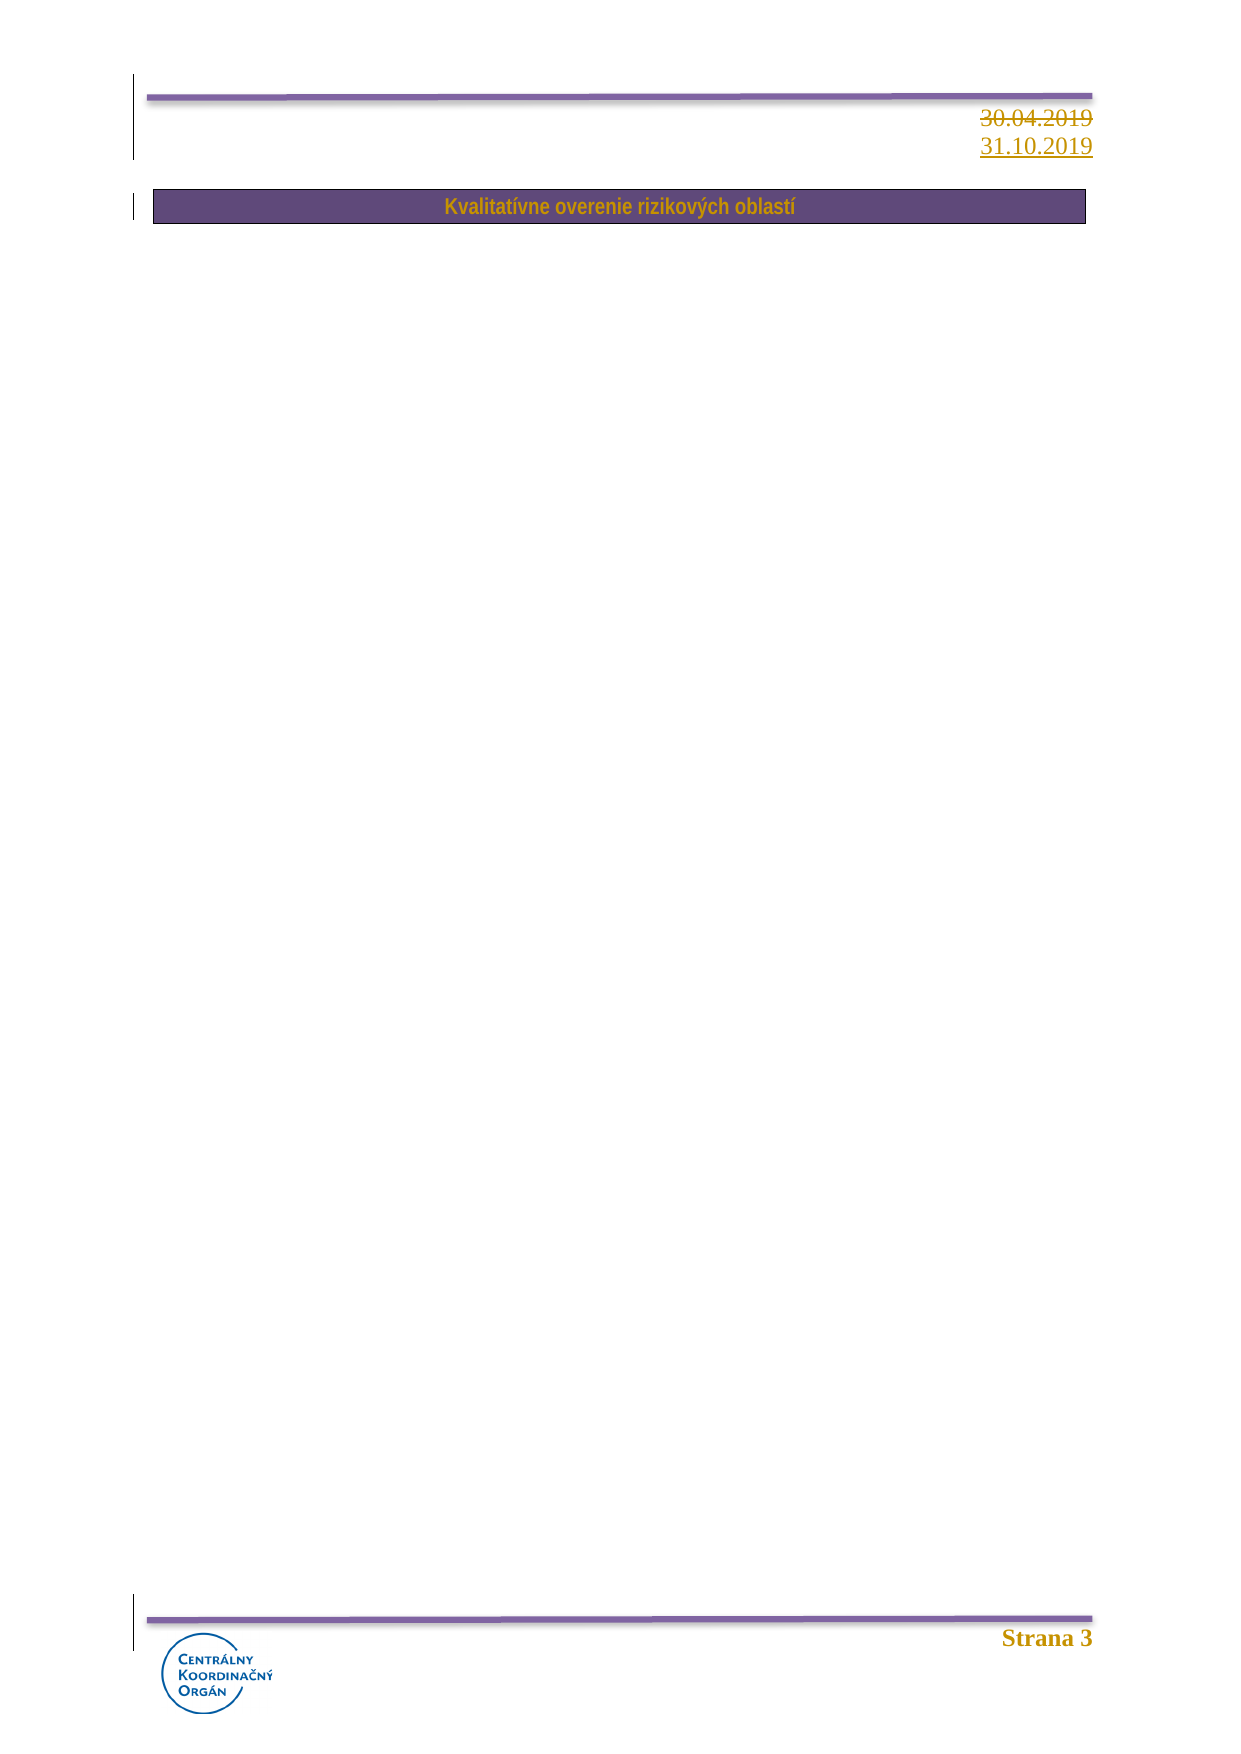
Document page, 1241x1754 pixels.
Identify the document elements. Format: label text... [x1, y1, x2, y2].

table_header Kvalitatívne overenie rizikových oblastí [154, 190, 1085, 223]
picture [159, 1631, 272, 1713]
